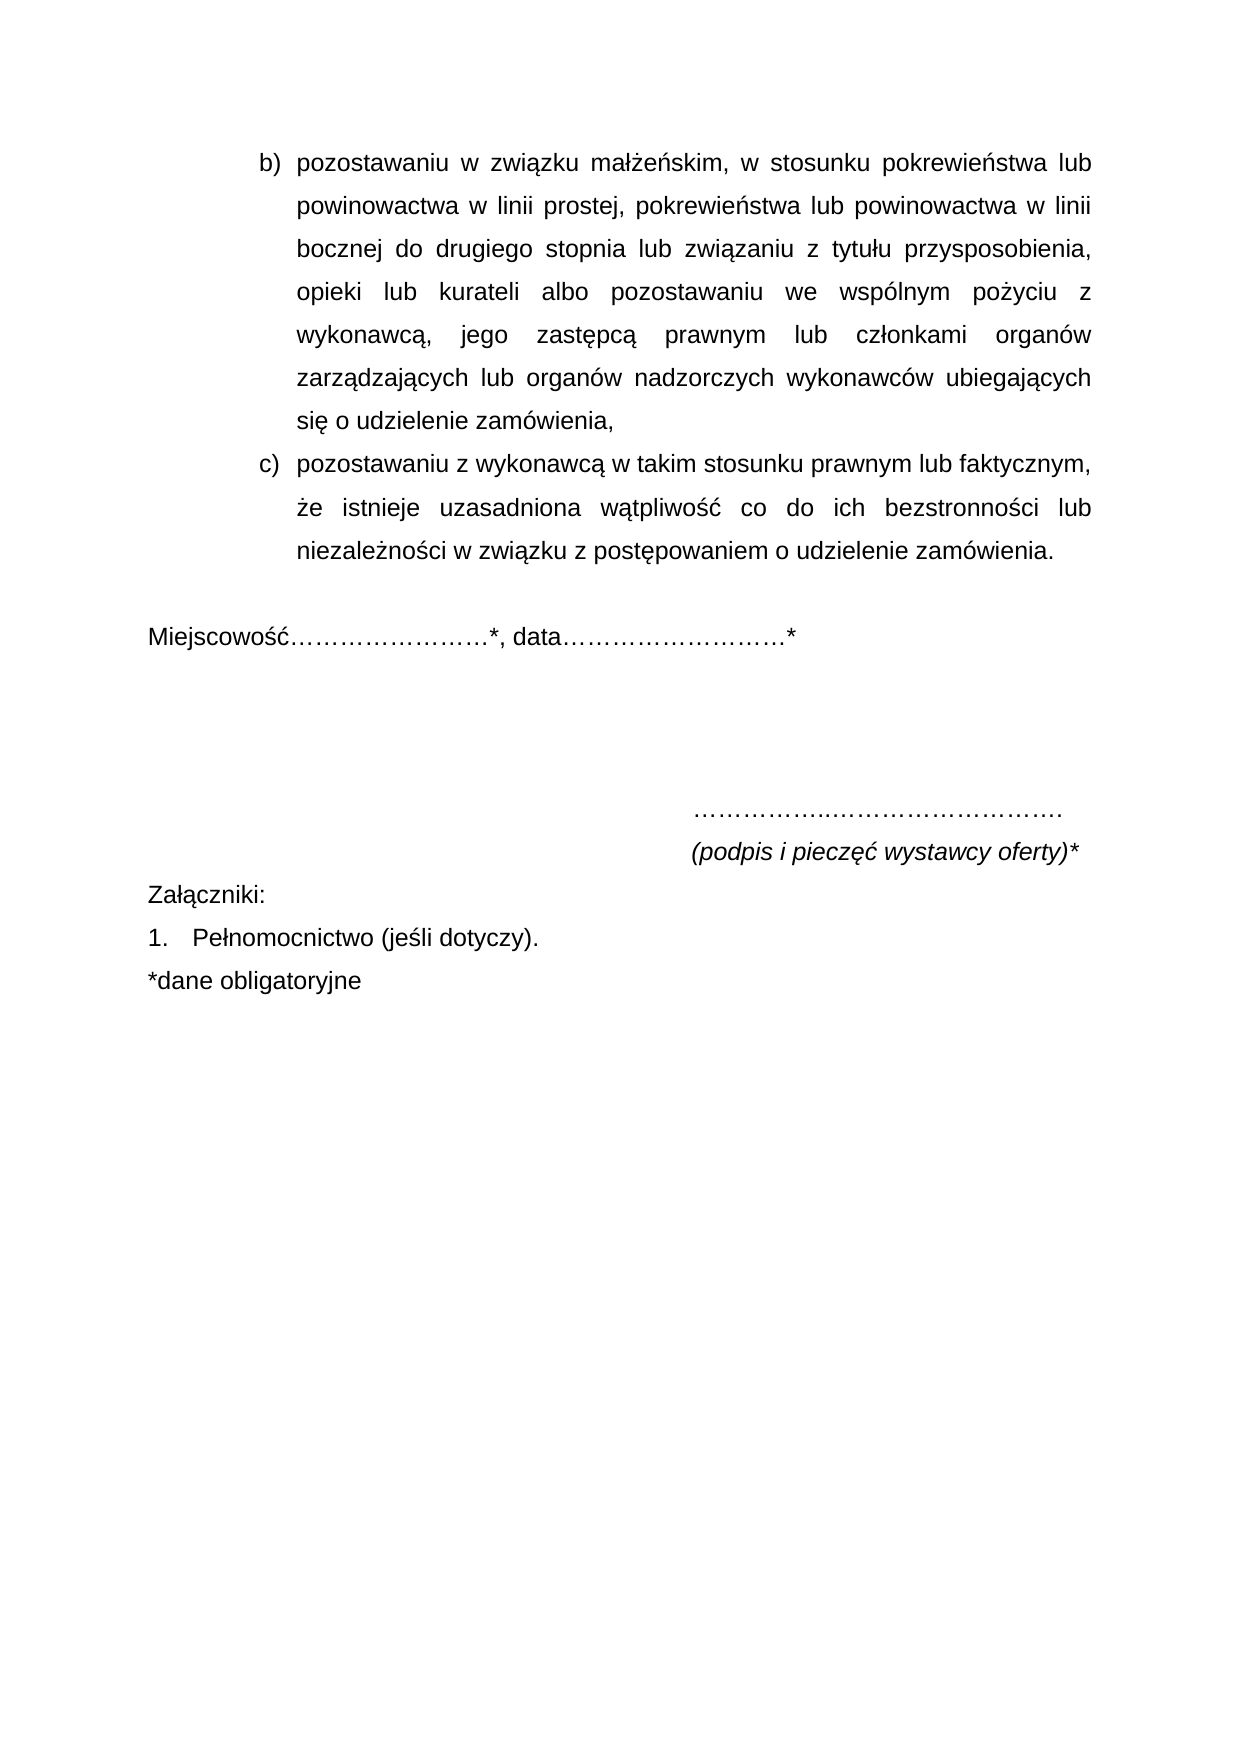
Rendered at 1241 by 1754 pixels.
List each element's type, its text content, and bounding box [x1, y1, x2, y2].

text Załączniki: [148, 880, 1093, 909]
text *dane obligatoryjne [148, 966, 1093, 995]
list pozostawaniu z wykonawcą w takim stosunku prawnym lub faktycznym, że istnieje uzasadniona wątpliwość co do ich bezstronności lub niezależności w związku z postępowaniem o udzielenie zamówienia. [259, 449, 1093, 564]
list pozostawaniu w związku małżeńskim, w stosunku pokrewieństwa lub powinowactwa w linii prostej, pokrewieństwa lub powinowactwa w linii bocznej do drugiego stopnia lub związaniu z tytułu przysposobienia, opieki lub kurateli albo pozostawaniu we wspólnym pożyciu z wykonawcą, jego zastępcą prawnym lub członkami organów zarządzających lub organów nadzorczych wykonawców ubiegających się o udzielenie zamówienia, [259, 148, 1093, 435]
list Pełnomocnictwo (jeśli dotyczy). [148, 923, 1093, 952]
text ……………..………………………. (podpis i pieczęć wystawcy oferty)* [148, 794, 1093, 866]
text Miejscowość……………………*, data………………………* [148, 622, 1093, 651]
